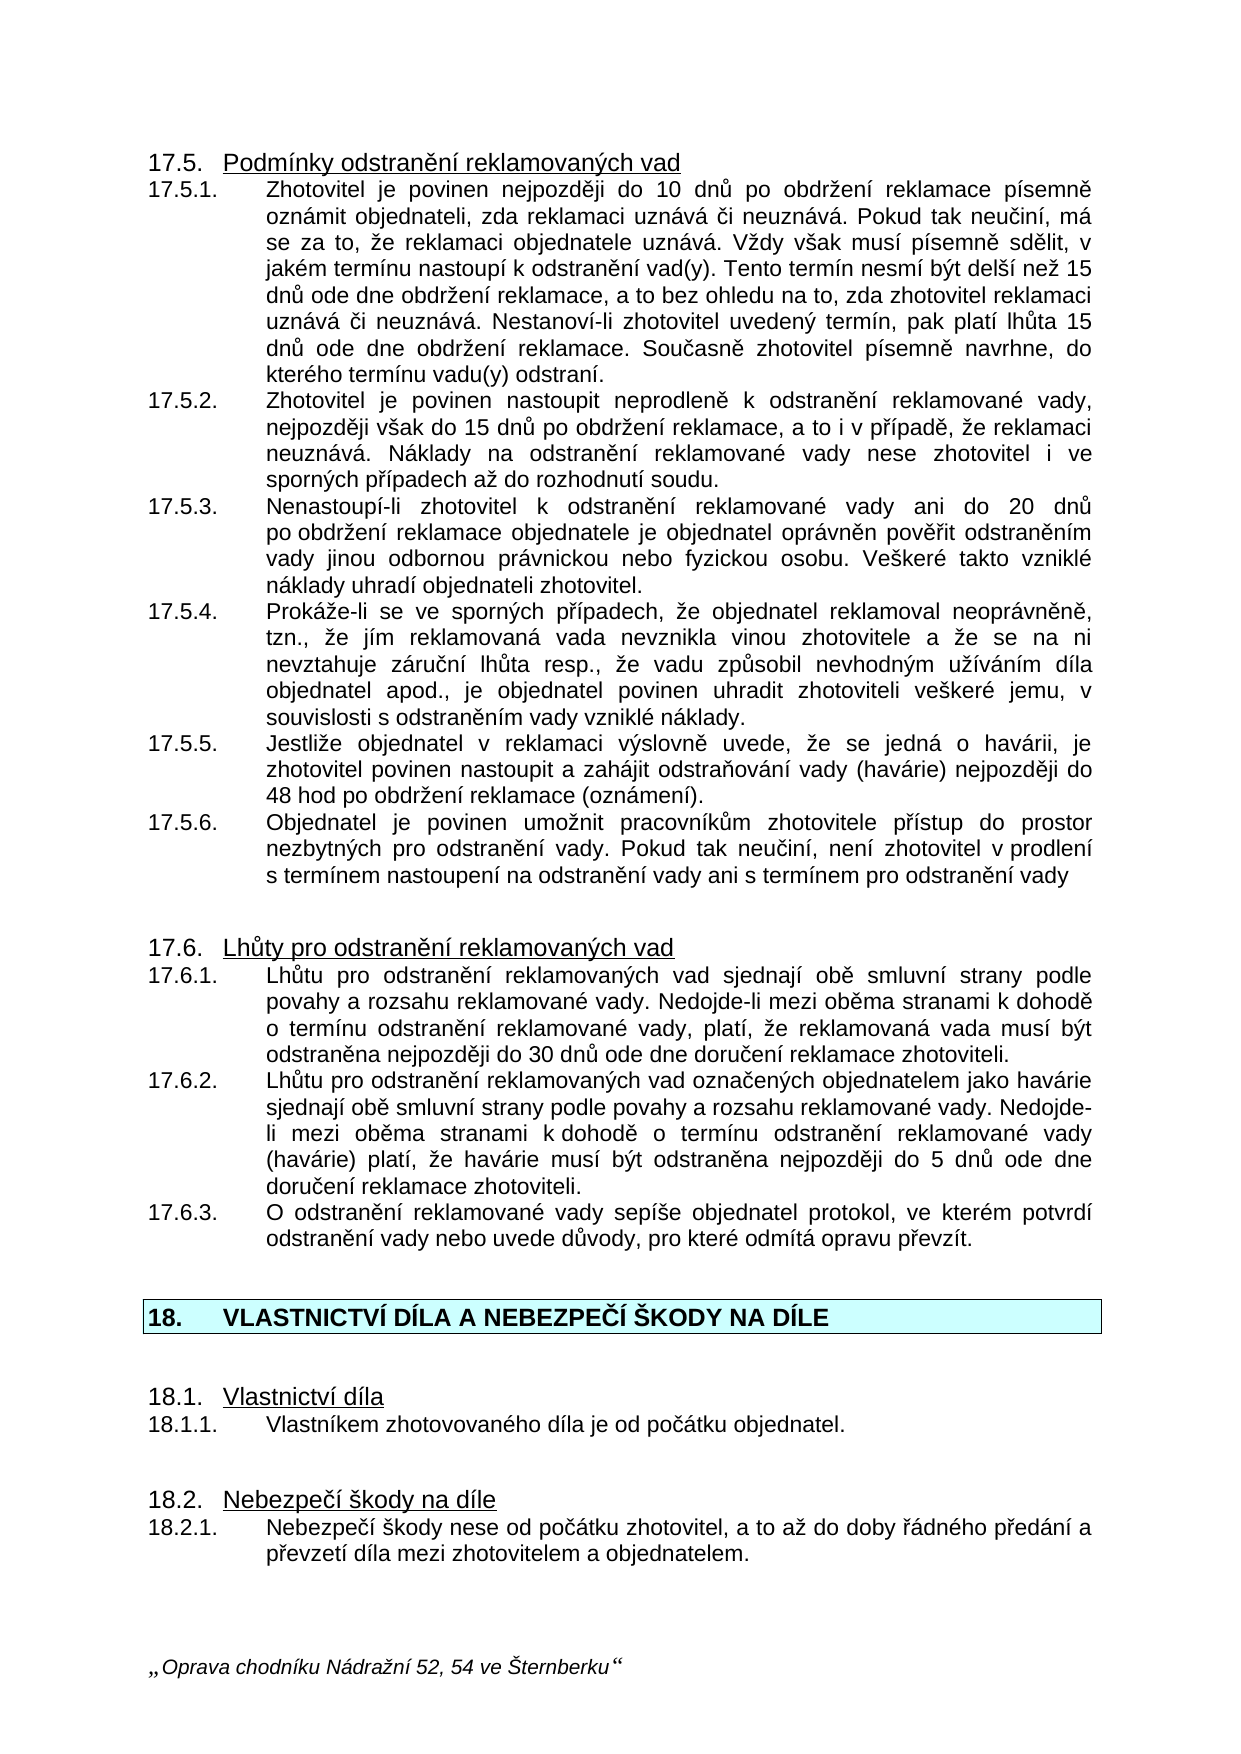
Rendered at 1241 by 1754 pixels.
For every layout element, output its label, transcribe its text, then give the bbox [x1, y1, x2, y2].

list Prokáže-li se ve sporných případech, že objednatel reklamoval neoprávněně, tzn., že jím reklamovaná vada nevznikla vinou zhotovitele a že se na ni nevztahuje záruční lhůta resp., že vadu způsobil nevhodným užíváním díla objednatel apod., je objednatel povinen uhradit zhotoviteli veškeré jemu, v souvislosti s odstraněním vady vzniklé náklady. [148, 598, 1093, 730]
list Lhůty pro odstranění reklamovaných vad [148, 933, 1093, 962]
list Nebezpečí škody nese od počátku zhotovitel, a to až do doby řádného předání a převzetí díla mezi zhotovitelem a objednatelem. [148, 1514, 1093, 1566]
list Vlastnictví díla [148, 1382, 1093, 1411]
list Podmínky odstranění reklamovaných vad [148, 148, 1093, 176]
list Zhotovitel je povinen nejpozději do 10 dnů po obdržení reklamace písemně oznámit objednateli, zda reklamaci uznává či neuznává. Pokud tak neučiní, má se za to, že reklamaci objednatele uznává. Vždy však musí písemně sdělit, v jakém termínu nastoupí k odstranění vad(y). Tento termín nesmí být delší než 15 dnů ode dne obdržení reklamace, a to bez ohledu na to, zda zhotovitel reklamaci uznává či neuznává. Nestanoví-li zhotovitel uvedený termín, pak platí lhůta 15 dnů ode dne obdržení reklamace. Současně zhotovitel písemně navrhne, do kterého termínu vadu(y) odstraní. [148, 176, 1093, 387]
list Jestliže objednatel v reklamaci výslovně uvede, že se jedná o havárii, je zhotovitel povinen nastoupit a zahájit odstraňování vady (havárie) nejpozději do 48 hod po obdržení reklamace (oznámení). [148, 730, 1093, 809]
list Vlastníkem zhotovovaného díla je od počátku objednatel. [148, 1411, 1093, 1437]
list Nenastoupí-li zhotovitel k odstranění reklamované vady ani do 20 dnů po obdržení reklamace objednatele je objednatel oprávněn pověřit odstraněním vady jinou odbornou právnickou nebo fyzickou osobu. Veškeré takto vzniklé náklady uhradí objednateli zhotovitel. [148, 493, 1093, 598]
list Nebezpečí škody na díle [148, 1485, 1093, 1514]
list Zhotovitel je povinen nastoupit neprodleně k odstranění reklamované vady, nejpozději však do 15 dnů po obdržení reklamace, a to i v případě, že reklamaci neuznává. Náklady na odstranění reklamované vady nese zhotovitel i ve sporných případech až do rozhodnutí soudu. [148, 387, 1093, 493]
list Lhůtu pro odstranění reklamovaných vad sjednají obě smluvní strany podle povahy a rozsahu reklamované vady. Nedojde-li mezi oběma stranami k dohodě o termínu odstranění reklamované vady, platí, že reklamovaná vada musí být odstraněna nejpozději do 30 dnů ode dne doručení reklamace zhotoviteli. [148, 962, 1093, 1067]
list Lhůtu pro odstranění reklamovaných vad označených objednatelem jako havárie sjednají obě smluvní strany podle povahy a rozsahu reklamované vady. Nedojde-li mezi oběma stranami k dohodě o termínu odstranění reklamované vady (havárie) platí, že havárie musí být odstraněna nejpozději do 5 dnů ode dne doručení reklamace zhotoviteli. [148, 1067, 1093, 1199]
list O odstranění reklamované vady sepíše objednatel protokol, ve kterém potvrdí odstranění vady nebo uvede důvody, pro které odmítá opravu převzít. [148, 1199, 1093, 1252]
text Vlastnictví díla a nebezpečí škody na díle [144, 1300, 1101, 1333]
list Objednatel je povinen umožnit pracovníkům zhotovitele přístup do prostor nezbytných pro odstranění vady. Pokud tak neučiní, není zhotovitel v prodlení s termínem nastoupení na odstranění vady ani s termínem pro odstranění vady [148, 809, 1093, 888]
